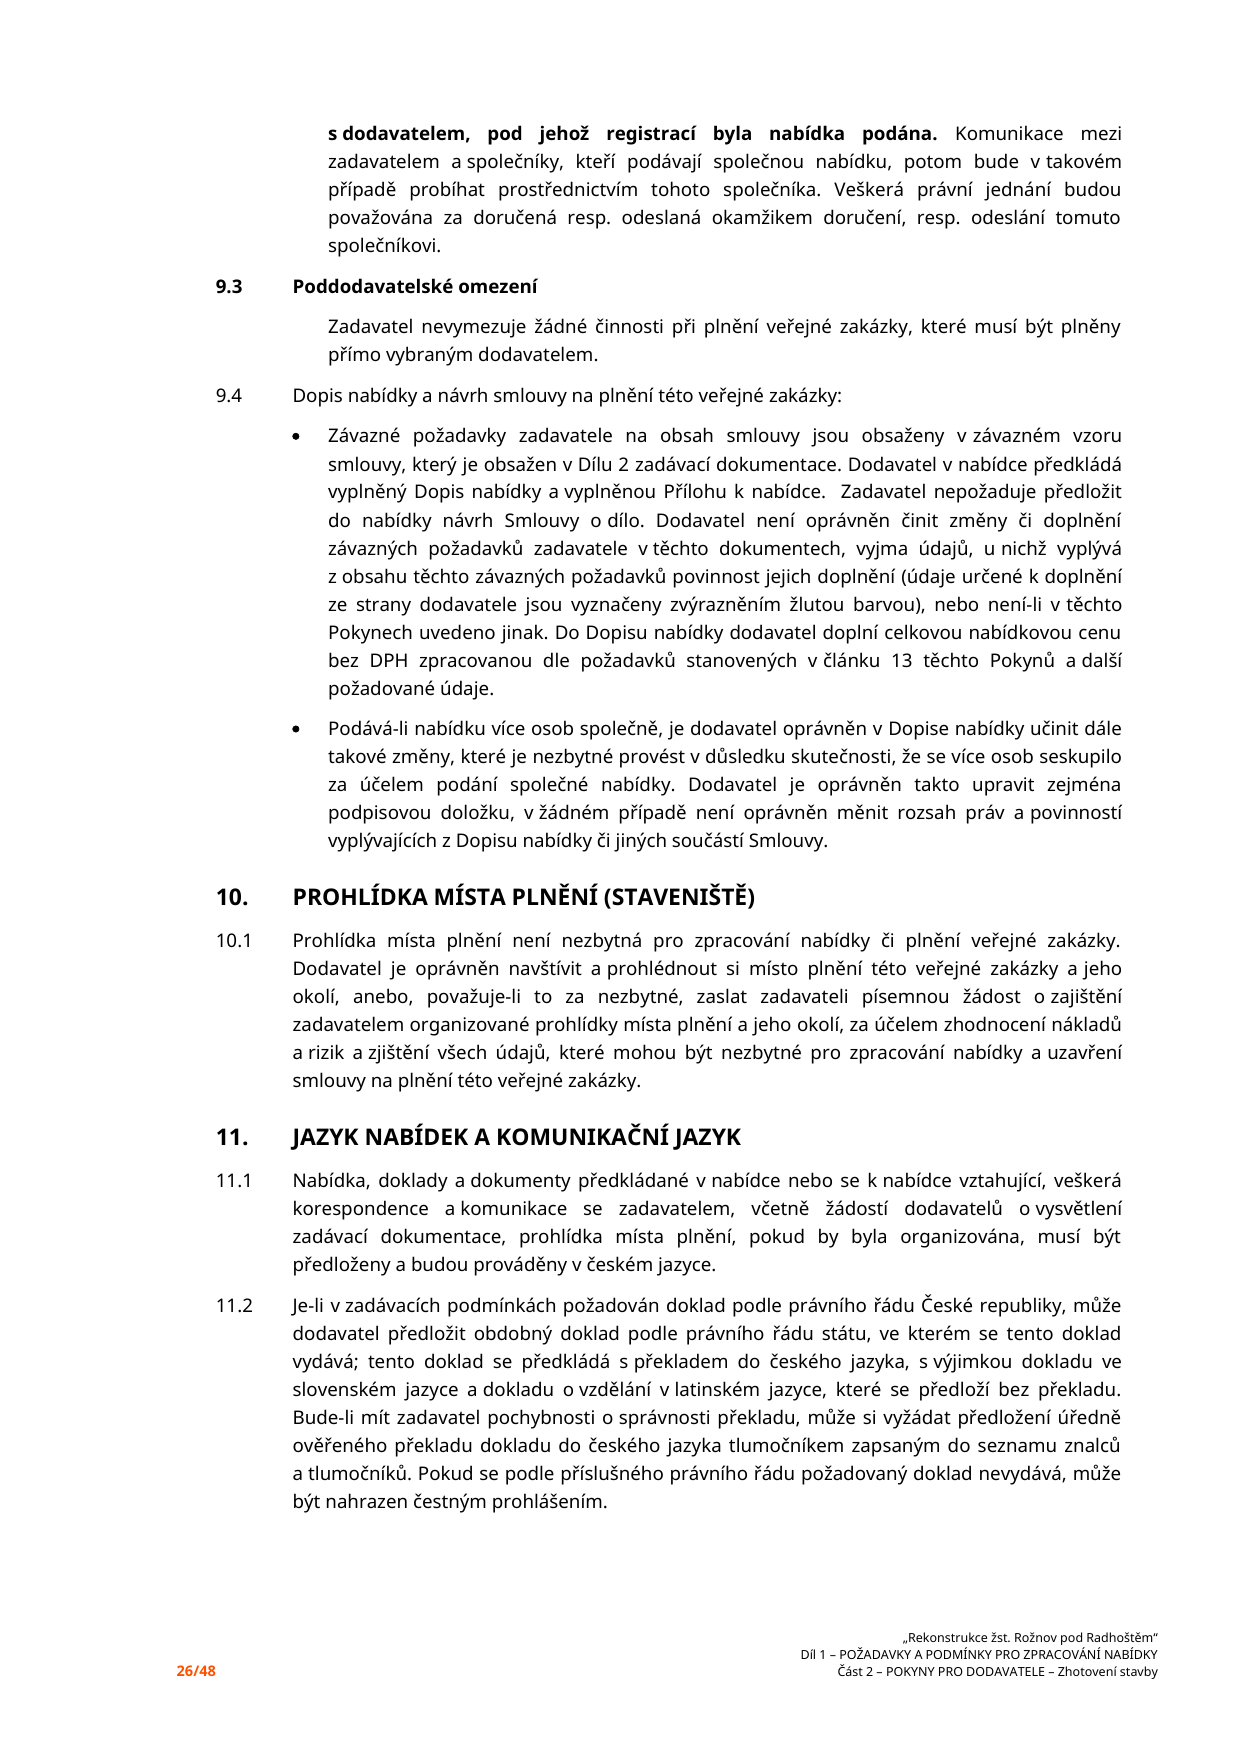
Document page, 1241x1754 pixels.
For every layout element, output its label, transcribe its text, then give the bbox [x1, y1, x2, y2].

text Prohlídka místa plnění není nezbytná pro zpracování nabídky či plnění veřejné zakázky. Dodavatel je oprávněn navštívit a prohlédnout si místo plnění této veřejné zakázky a jeho okolí, anebo, považuje-li to za nezbytné, zaslat zadavateli písemnou žádost o zajištění zadavatelem organizované prohlídky místa plnění a jeho okolí, za účelem zhodnocení nákladů a rizik a zjištění všech údajů, které mohou být nezbytné pro zpracování nabídky a uzavření smlouvy na plnění této veřejné zakázky. [216, 927, 1122, 1093]
text Dopis nabídky a návrh smlouvy na plnění této veřejné zakázky: [216, 382, 1122, 408]
text Poddodavatelské omezení [216, 273, 1122, 299]
text Závazné požadavky zadavatele na obsah smlouvy jsou obsaženy v závazném vzoru smlouvy, který je obsažen v Dílu 2 zadávací dokumentace. Dodavatel v nabídce předkládá vyplněný Dopis nabídky a vyplněnou Přílohu k nabídce. Zadavatel nepožaduje předložit do nabídky návrh Smlouvy o dílo. Dodavatel není oprávněn činit změny či doplnění závazných požadavků zadavatele v těchto dokumentech, vyjma údajů, u nichž vyplývá z obsahu těchto závazných požadavků povinnost jejich doplnění (údaje určené k doplnění ze strany dodavatele jsou vyznačeny zvýrazněním žlutou barvou), nebo není-li v těchto Pokynech uvedeno jinak. Do Dopisu nabídky dodavatel doplní celkovou nabídkovou cenu bez DPH zpracovanou dle požadavků stanovených v článku 13 těchto Pokynů a další požadované údaje. [292, 423, 1122, 701]
text Podává-li nabídku více osob společně, je dodavatel oprávněn v Dopise nabídky učinit dále takové změny, které je nezbytné provést v důsledku skutečnosti, že se více osob seskupilo za účelem podání společné nabídky. Dodavatel je oprávněn takto upravit zejména podpisovou doložku, v žádném případě není oprávněn měnit rozsah práv a povinností vyplývajících z Dopisu nabídky či jiných součástí Smlouvy. [292, 716, 1122, 853]
text Je-li v zadávacích podmínkách požadován doklad podle právního řádu České republiky, může dodavatel předložit obdobný doklad podle právního řádu státu, ve kterém se tento doklad vydává; tento doklad se předkládá s překladem do českého jazyka, s výjimkou dokladu ve slovenském jazyce a dokladu o vzdělání v latinském jazyce, které se předloží bez překladu. Bude-li mít zadavatel pochybnosti o správnosti překladu, může si vyžádat předložení úředně ověřeného překladu dokladu do českého jazyka tlumočníkem zapsaným do seznamu znalců a tlumočníků. Pokud se podle příslušného právního řádu požadovaný doklad nevydává, může být nahrazen čestným prohlášením. [216, 1292, 1122, 1514]
list Zadavatel nevymezuje žádné činnosti při plnění veřejné zakázky, které musí být plněny přímo vybraným dodavatelem. [328, 314, 1122, 367]
text JAZYK NABÍDEK A KOMUNIKAČNÍ JAZYK [216, 1121, 1122, 1152]
text PROHLÍDKA MÍSTA PLNĚNÍ (STAVENIŠTĚ) [216, 881, 1122, 912]
text Nabídka, doklady a dokumenty předkládané v nabídce nebo se k nabídce vztahující, veškerá korespondence a komunikace se zadavatelem, včetně žádostí dodavatelů o vysvětlení zadávací dokumentace, prohlídka místa plnění, pokud by byla organizována, musí být předloženy a budou prováděny v českém jazyce. [216, 1167, 1122, 1277]
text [292, 121, 1122, 258]
